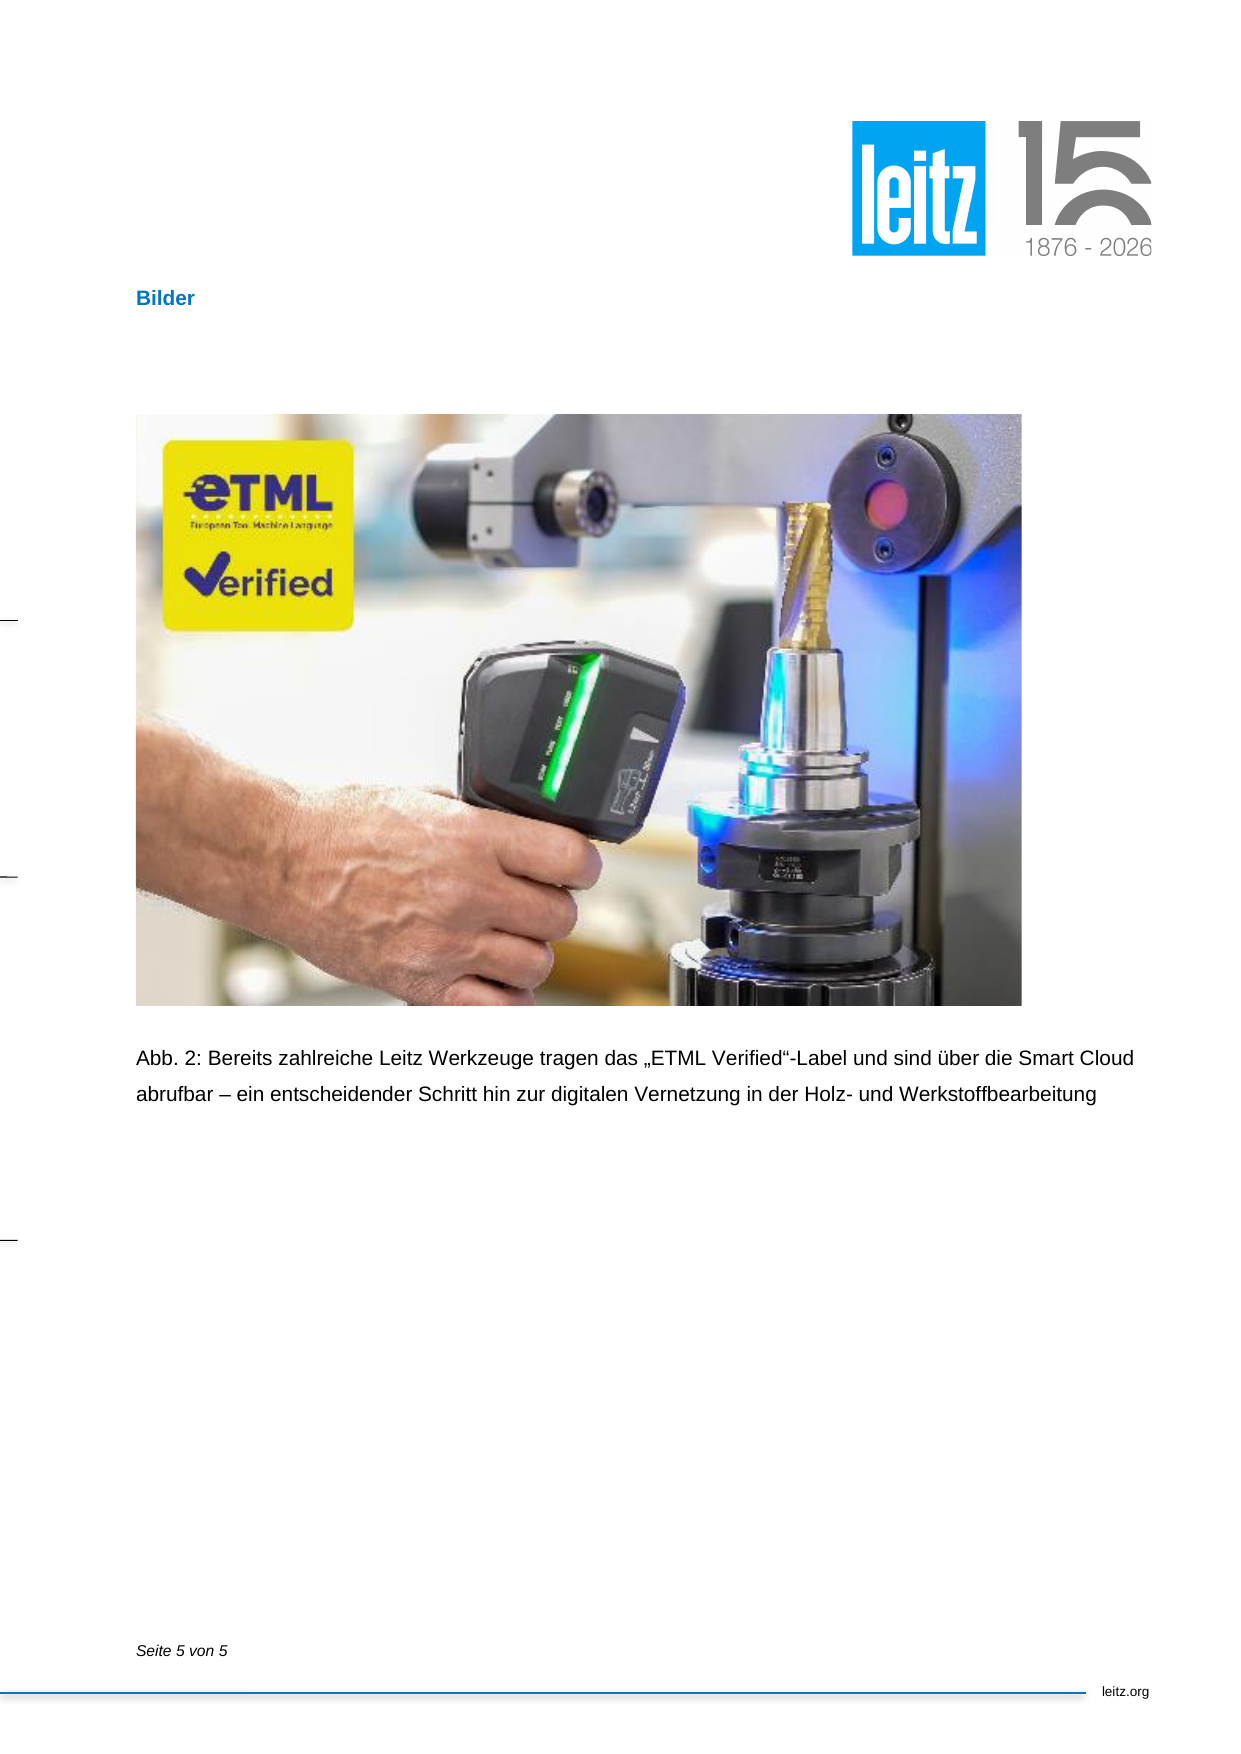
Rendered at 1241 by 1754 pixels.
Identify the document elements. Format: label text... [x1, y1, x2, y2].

text Abb. 2: Bereits zahlreiche Leitz Werkzeuge tragen das „ETML Verified“-Label und sind über die Smart Cloud abrufbar – ein entscheidender Schritt hin zur digitalen Vernetzung in der Holz- und Werkstoffbearbeitung [136, 1046, 1152, 1106]
picture [930, 150, 949, 243]
picture [863, 145, 874, 243]
picture [135, 414, 1022, 1006]
picture [915, 167, 926, 243]
picture [953, 167, 976, 243]
picture [986, 121, 1152, 256]
picture [878, 166, 910, 244]
picture [915, 151, 926, 160]
